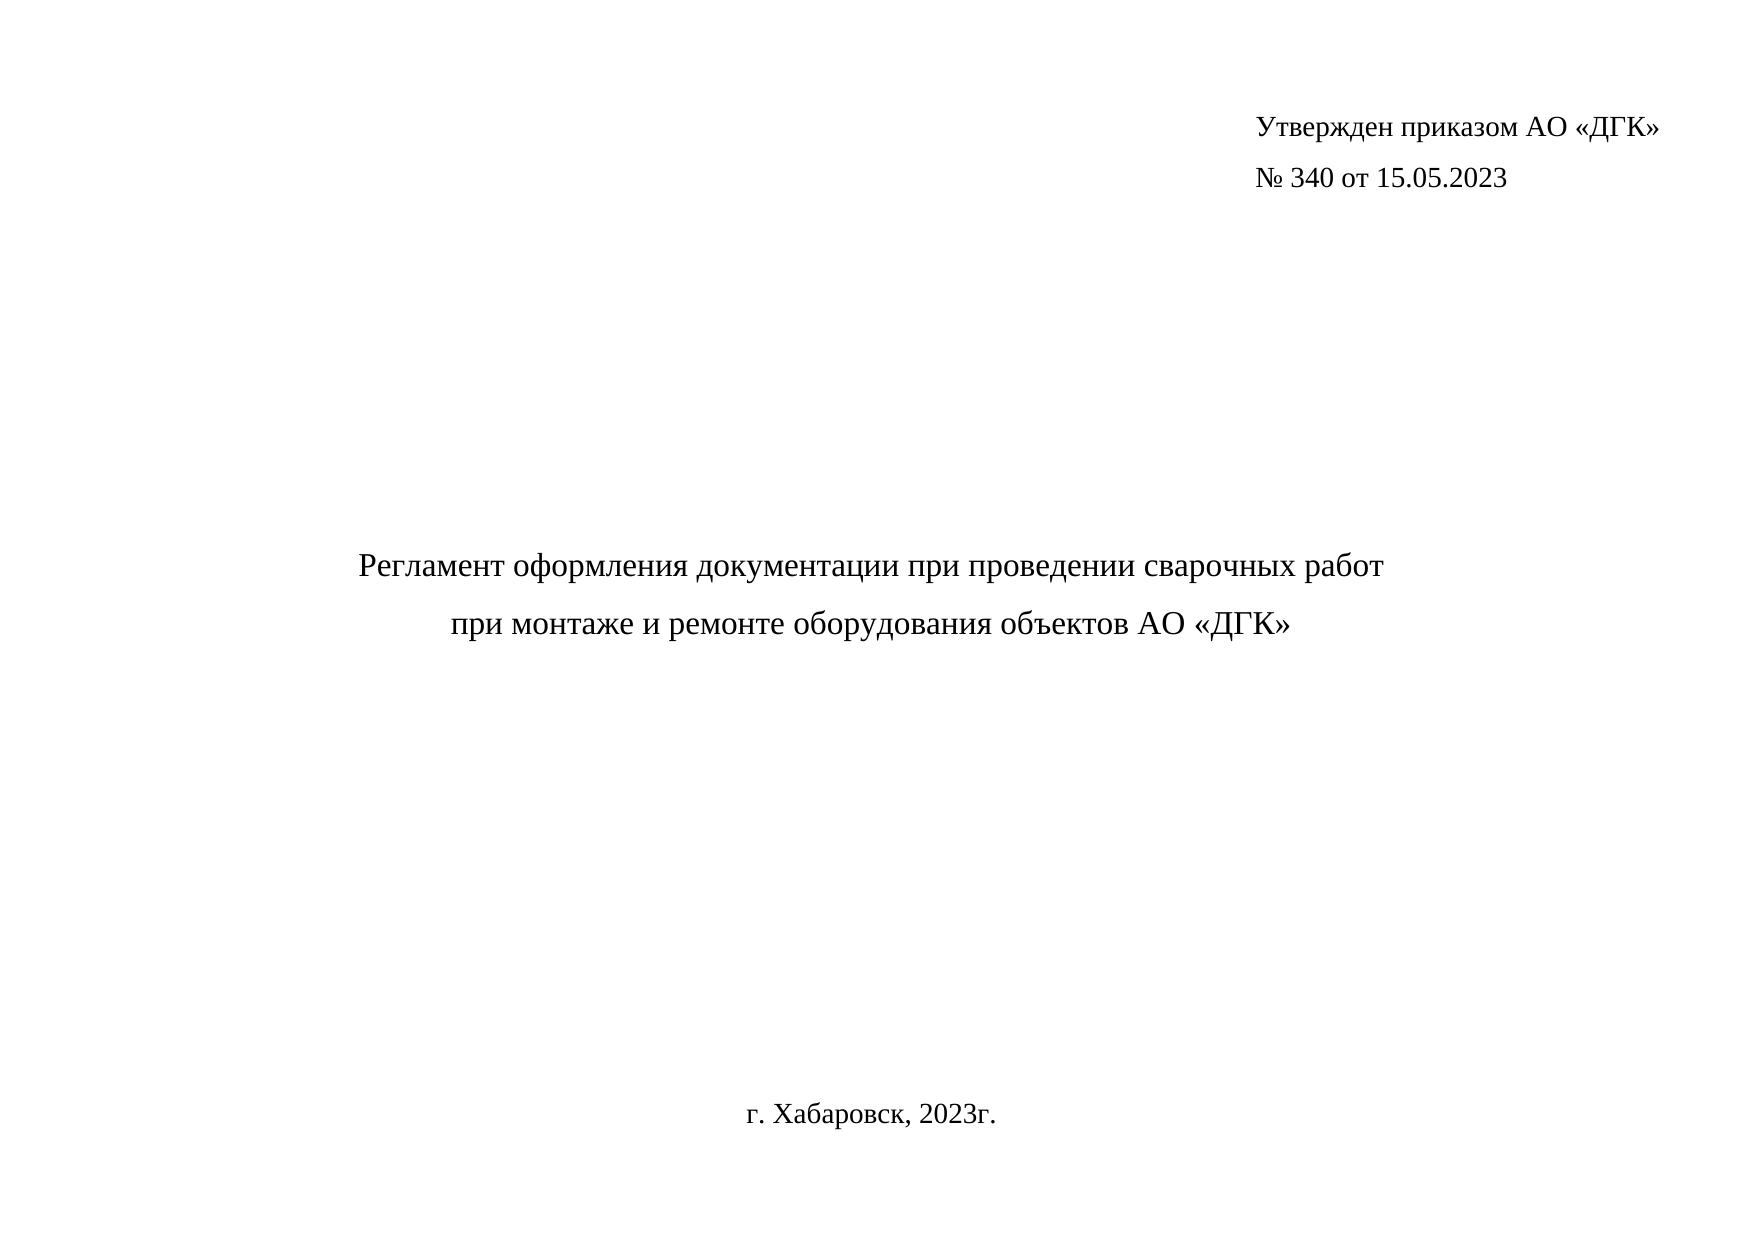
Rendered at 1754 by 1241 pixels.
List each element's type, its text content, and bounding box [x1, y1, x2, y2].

text № 340 от 15.05.2023 [1255, 160, 1668, 193]
text Утвержден приказом АО «ДГК» [1255, 109, 1668, 143]
text г. Хабаровск, 2023г. [74, 1096, 1668, 1130]
text Регламент оформления документации при проведении сварочных работ [74, 545, 1668, 584]
text при монтаже и ремонте оборудования объектов АО «ДГК» [74, 603, 1668, 641]
